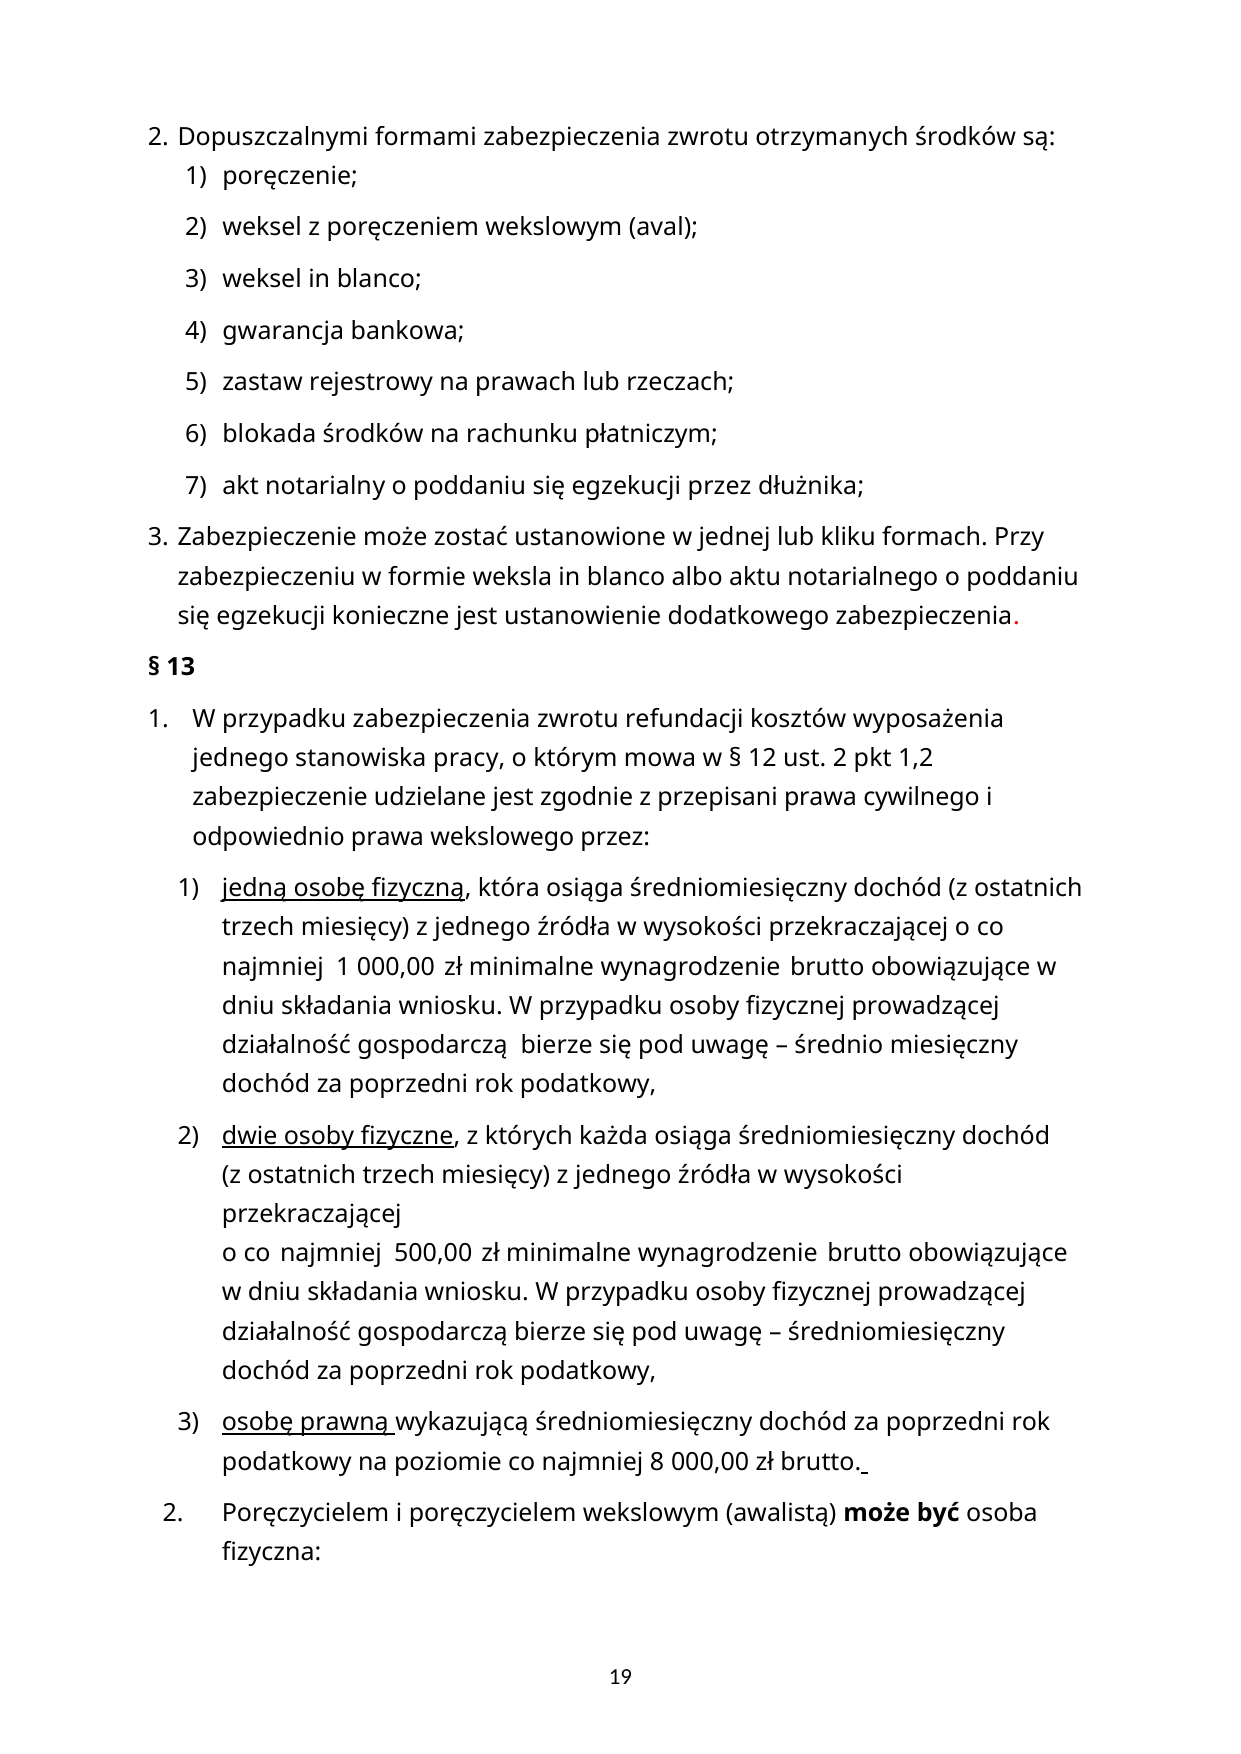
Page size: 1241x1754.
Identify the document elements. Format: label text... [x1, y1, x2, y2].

text § 13 [148, 649, 1092, 683]
list Dopuszczalnymi formami zabezpieczenia zwrotu otrzymanych środków są: [148, 118, 1092, 152]
list gwarancja bankowa; [185, 312, 1085, 346]
list weksel z poręczeniem wekslowym (aval); [185, 209, 1085, 243]
list poręczenie; [185, 157, 1085, 191]
list osobę prawną wykazującą średniomiesięczny dochód za poprzedni rok podatkowy na poziomie co najmniej 8 000,00 zł brutto. [177, 1404, 1085, 1477]
list jedną osobę fizyczną, która osiąga średniomiesięczny dochód (z ostatnich trzech miesięcy) z jednego źródła w wysokości przekraczającej o co najmniej 1 000,00 zł minimalne wynagrodzenie brutto obowiązujące w dniu składania wniosku. W przypadku osoby fizycznej prowadzącej działalność gospodarczą bierze się pod uwagę – średnio miesięczny dochód za poprzedni rok podatkowy, [177, 870, 1085, 1100]
list zastaw rejestrowy na prawach lub rzeczach; [185, 364, 1085, 398]
list Zabezpieczenie może zostać ustanowione w jednej lub kliku formach. Przy zabezpieczeniu w formie weksla in blanco albo aktu notarialnego o poddaniu się egzekucji konieczne jest ustanowienie dodatkowego zabezpieczenia. [148, 519, 1092, 631]
list dwie osoby fizyczne, z których każda osiąga średniomiesięczny dochód (z ostatnich trzech miesięcy) z jednego źródła w wysokości przekraczającej o co najmniej 500,00 zł minimalne wynagrodzenie brutto obowiązujące w dniu składania wniosku. W przypadku osoby fizycznej prowadzącej działalność gospodarczą bierze się pod uwagę – średniomiesięczny dochód za poprzedni rok podatkowy, [177, 1117, 1085, 1386]
list W przypadku zabezpieczenia zwrotu refundacji kosztów wyposażenia jednego stanowiska pracy, o którym mowa w § 12 ust. 2 pkt 1,2 zabezpieczenie udzielane jest zgodnie z przepisani prawa cywilnego i odpowiednio prawa wekslowego przez: [148, 701, 1085, 852]
list weksel in blanco; [185, 261, 1085, 295]
list akt notarialny o poddaniu się egzekucji przez dłużnika; [185, 467, 1085, 501]
list blokada środków na rachunku płatniczym; [185, 416, 1085, 450]
list Poręczycielem i poręczycielem wekslowym (awalistą) może być osoba fizyczna: [162, 1495, 1092, 1568]
